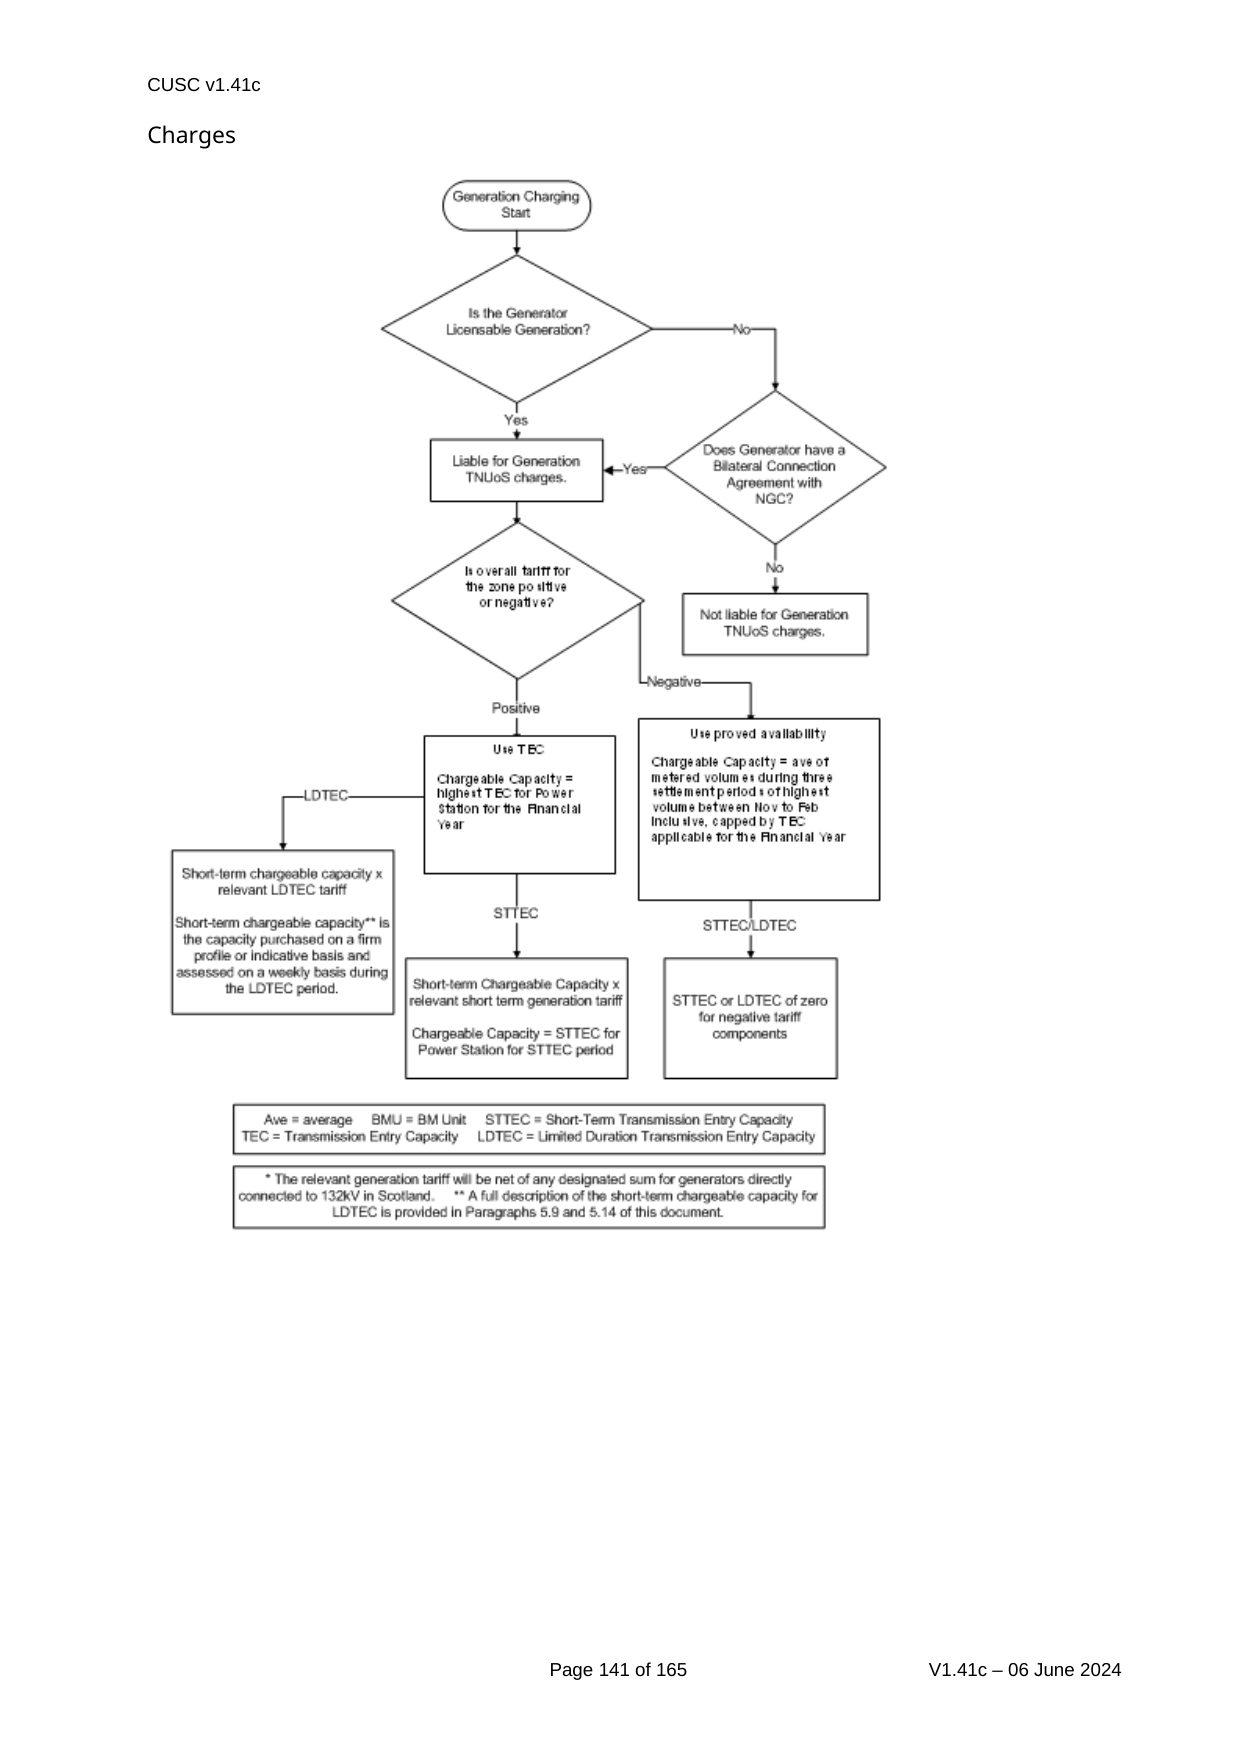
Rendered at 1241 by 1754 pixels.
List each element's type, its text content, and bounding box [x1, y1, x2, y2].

text Charges [147, 119, 1121, 150]
picture [147, 150, 912, 1261]
